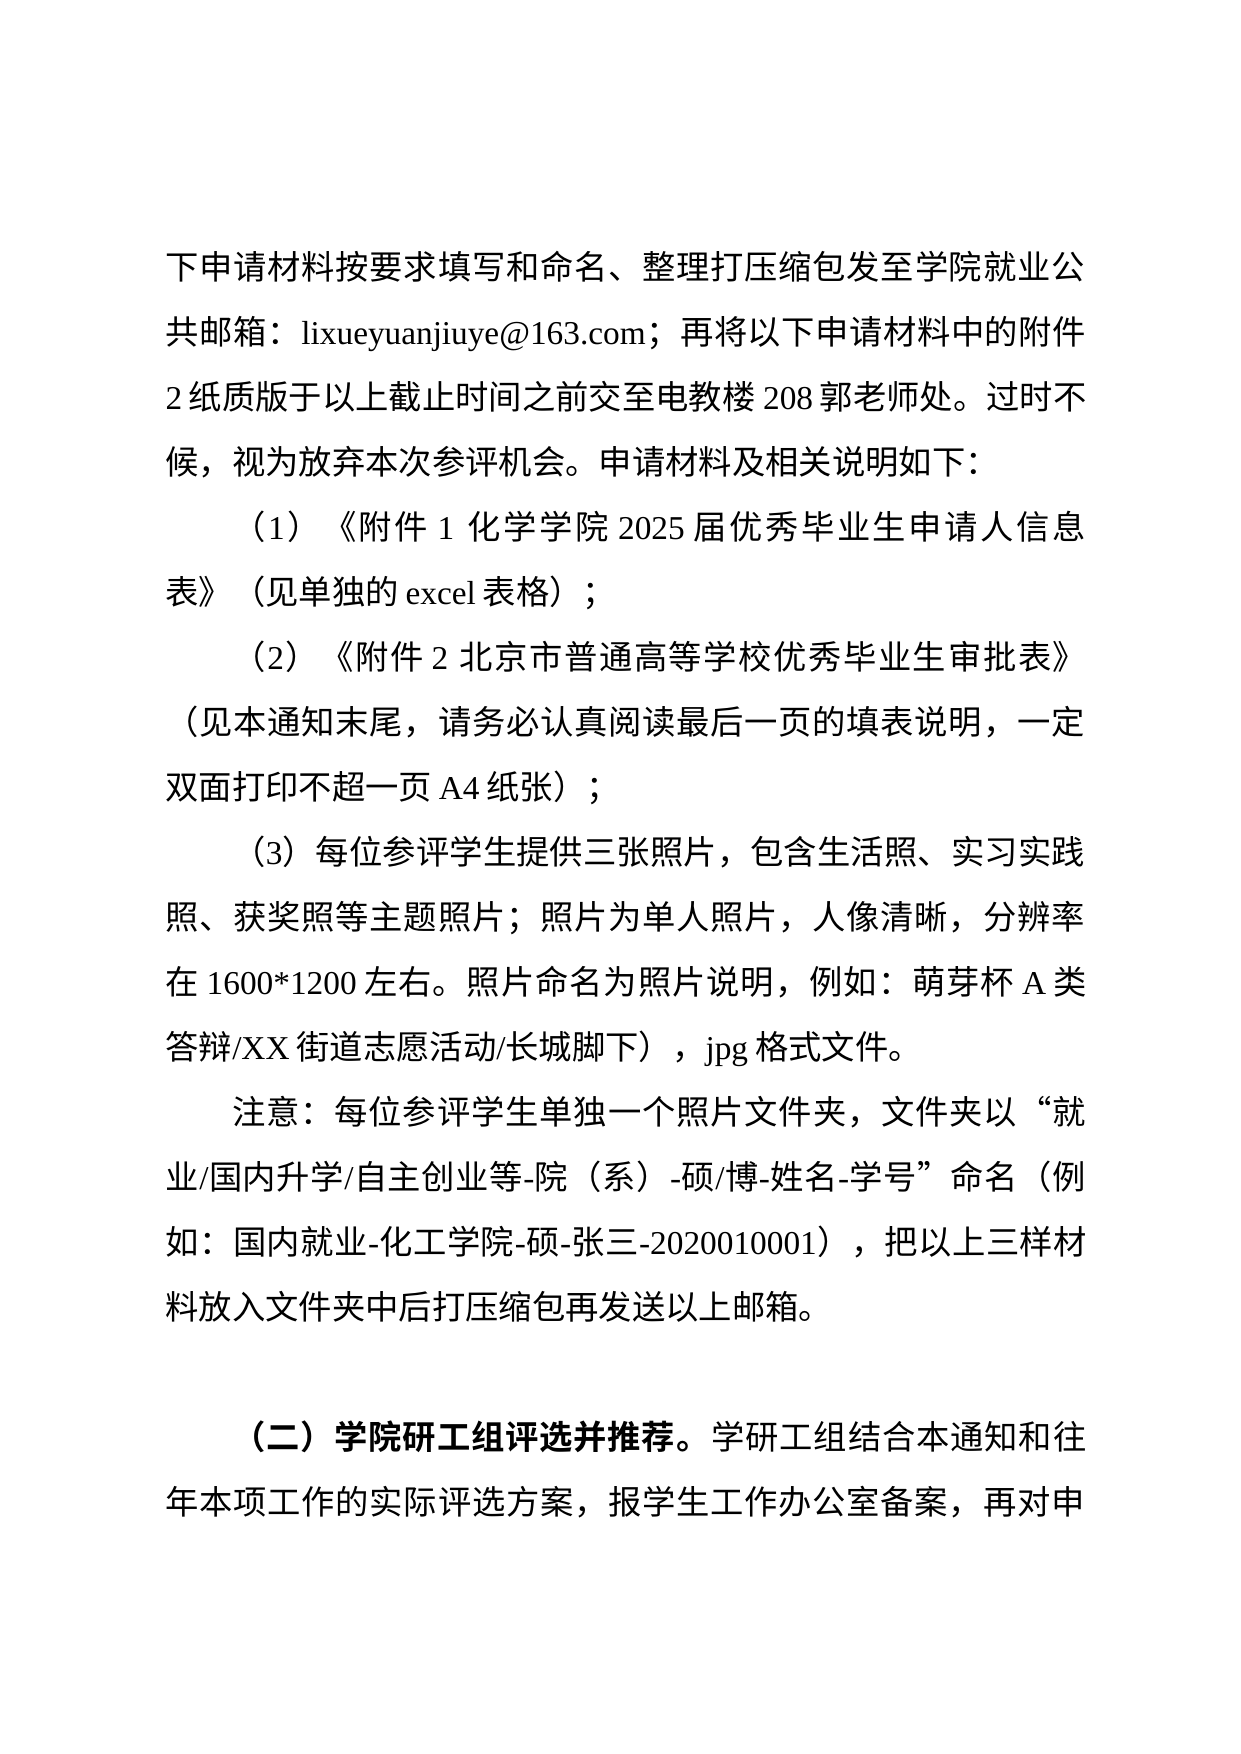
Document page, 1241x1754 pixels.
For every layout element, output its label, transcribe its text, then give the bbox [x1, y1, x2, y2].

text （2）《附件2 北京市普通高等学校优秀毕业生审批表》（见本通知末尾，请务必认真阅读最后一页的填表说明，一定双面打印不超一页A4纸张）； [165, 623, 1087, 818]
text （3）每位参评学生提供三张照片，包含生活照、实习实践照、获奖照等主题照片；照片为单人照片，人像清晰，分辨率在1600*1200左右。照片命名为照片说明，例如：萌芽杯A类答辩/XX街道志愿活动/长城脚下），jpg格式文件。 [165, 818, 1087, 1078]
text （1）《附件1 化学学院2025届优秀毕业生申请人信息表》（见单独的excel表格）； [165, 493, 1087, 623]
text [165, 1403, 1087, 1533]
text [165, 233, 1087, 493]
text 注意：每位参评学生单独一个照片文件夹，文件夹以“就业/国内升学/自主创业等-院（系）-硕/博-姓名-学号”命名（例如：国内就业-化工学院-硕-张三-2020010001），把以上三样材料放入文件夹中后打压缩包再发送以上邮箱。 [165, 1078, 1087, 1338]
